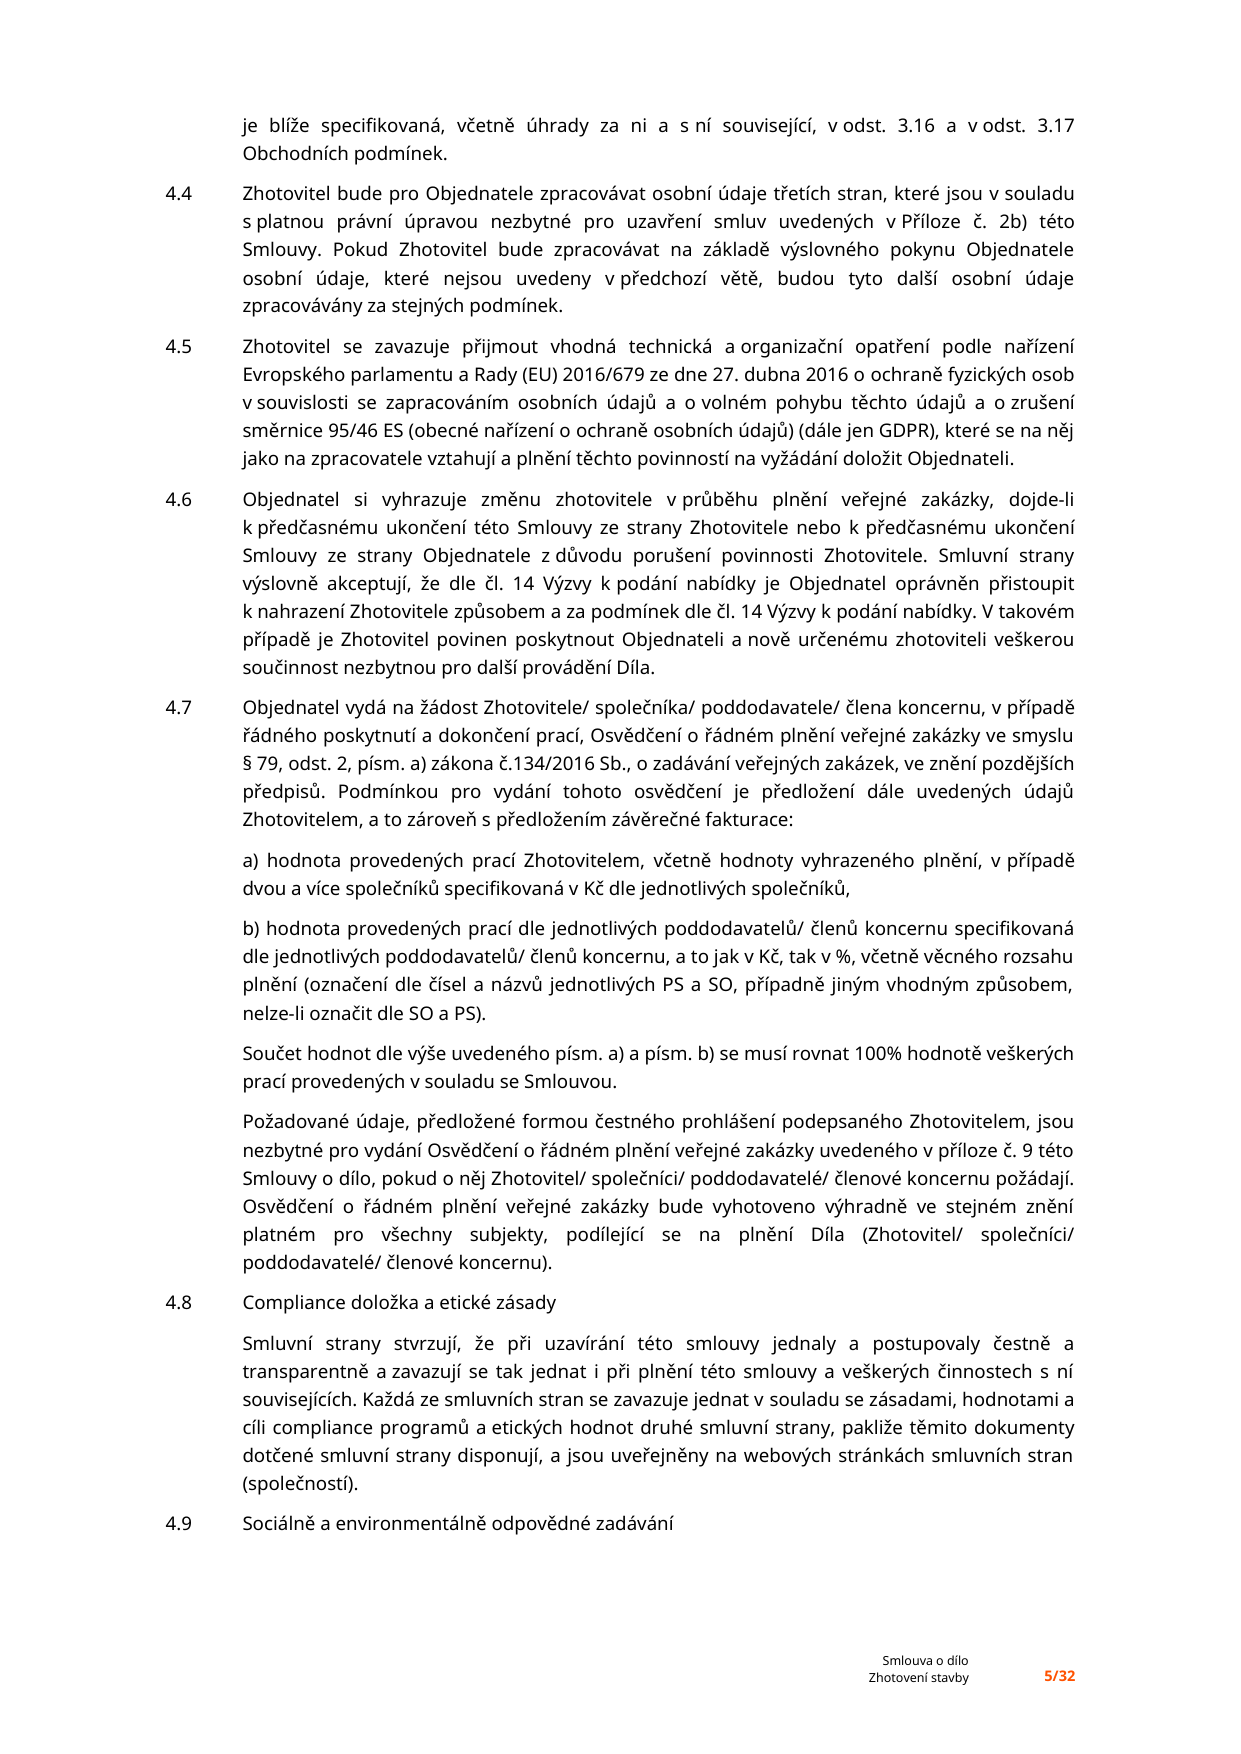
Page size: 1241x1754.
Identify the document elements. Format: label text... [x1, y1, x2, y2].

text Objednatel si vyhrazuje změnu zhotovitele v průběhu plnění veřejné zakázky, dojde-li k předčasnému ukončení této Smlouvy ze strany Zhotovitele nebo k předčasnému ukončení Smlouvy ze strany Objednatele z důvodu porušení povinnosti Zhotovitele. Smluvní strany výslovně akceptují, že dle čl. 14 Výzvy k podání nabídky je Objednatel oprávněn přistoupit k nahrazení Zhotovitele způsobem a za podmínek dle čl. 14 Výzvy k podání nabídky. V takovém případě je Zhotovitel povinen poskytnout Objednateli a nově určenému zhotoviteli veškerou součinnost nezbytnou pro další provádění Díla. [165, 486, 1075, 679]
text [165, 112, 1075, 166]
text Compliance doložka a etické zásady [165, 1289, 1075, 1315]
list Smluvní strany stvrzují, že při uzavírání této smlouvy jednaly a postupovaly čestně a transparentně a zavazují se tak jednat i při plnění této smlouvy a veškerých činnostech s ní souvisejících. Každá ze smluvních stran se zavazuje jednat v souladu se zásadami, hodnotami a cíli compliance programů a etických hodnot druhé smluvní strany, pakliže těmito dokumenty dotčené smluvní strany disponují, a jsou uveřejněny na webových stránkách smluvních stran (společností). [242, 1330, 1075, 1496]
list b) hodnota provedených prací dle jednotlivých poddodavatelů/ členů koncernu specifikovaná dle jednotlivých poddodavatelů/ členů koncernu, a to jak v Kč, tak v %, včetně věcného rozsahu plnění (označení dle čísel a názvů jednotlivých PS a SO, případně jiným vhodným způsobem, nelze-li označit dle SO a PS). [242, 916, 1075, 1025]
list Sociálně a environmentálně odpovědné zadávání [165, 1511, 1075, 1536]
list a) hodnota provedených prací Zhotovitelem, včetně hodnoty vyhrazeného plnění, v případě dvou a více společníků specifikovaná v Kč dle jednotlivých společníků, [242, 847, 1075, 901]
text Objednatel vydá na žádost Zhotovitele/ společníka/ poddodavatele/ člena koncernu, v případě řádného poskytnutí a dokončení prací, Osvědčení o řádném plnění veřejné zakázky ve smyslu § 79, odst. 2, písm. a) zákona č.134/2016 Sb., o zadávání veřejných zakázek, ve znění pozdějších předpisů. Podmínkou pro vydání tohoto osvědčení je předložení dále uvedených údajů Zhotovitelem, a to zároveň s předložením závěrečné fakturace: [165, 694, 1075, 832]
list Požadované údaje, předložené formou čestného prohlášení podepsaného Zhotovitelem, jsou nezbytné pro vydání Osvědčení o řádném plnění veřejné zakázky uvedeného v příloze č. 9 této Smlouvy o dílo, pokud o něj Zhotovitel/ společníci/ poddodavatelé/ členové koncernu požádají. Osvědčení o řádném plnění veřejné zakázky bude vyhotoveno výhradně ve stejném znění platném pro všechny subjekty, podílející se na plnění Díla (Zhotovitel/ společníci/ poddodavatelé/ členové koncernu). [242, 1109, 1075, 1274]
list Součet hodnot dle výše uvedeného písm. a) a písm. b) se musí rovnat 100% hodnotě veškerých prací provedených v souladu se Smlouvou. [242, 1040, 1075, 1094]
text Zhotovitel se zavazuje přijmout vhodná technická a organizační opatření podle nařízení Evropského parlamentu a Rady (EU) 2016/679 ze dne 27. dubna 2016 o ochraně fyzických osob v souvislosti se zapracováním osobních údajů a o volném pohybu těchto údajů a o zrušení směrnice 95/46 ES (obecné nařízení o ochraně osobních údajů) (dále jen GDPR), které se na něj jako na zpracovatele vztahují a plnění těchto povinností na vyžádání doložit Objednateli. [165, 333, 1075, 471]
text Zhotovitel bude pro Objednatele zpracovávat osobní údaje třetích stran, které jsou v souladu s platnou právní úpravou nezbytné pro uzavření smluv uvedených v Příloze č. 2b) této Smlouvy. Pokud Zhotovitel bude zpracovávat na základě výslovného pokynu Objednatele osobní údaje, které nejsou uvedeny v předchozí větě, budou tyto další osobní údaje zpracovávány za stejných podmínek. [165, 181, 1075, 318]
